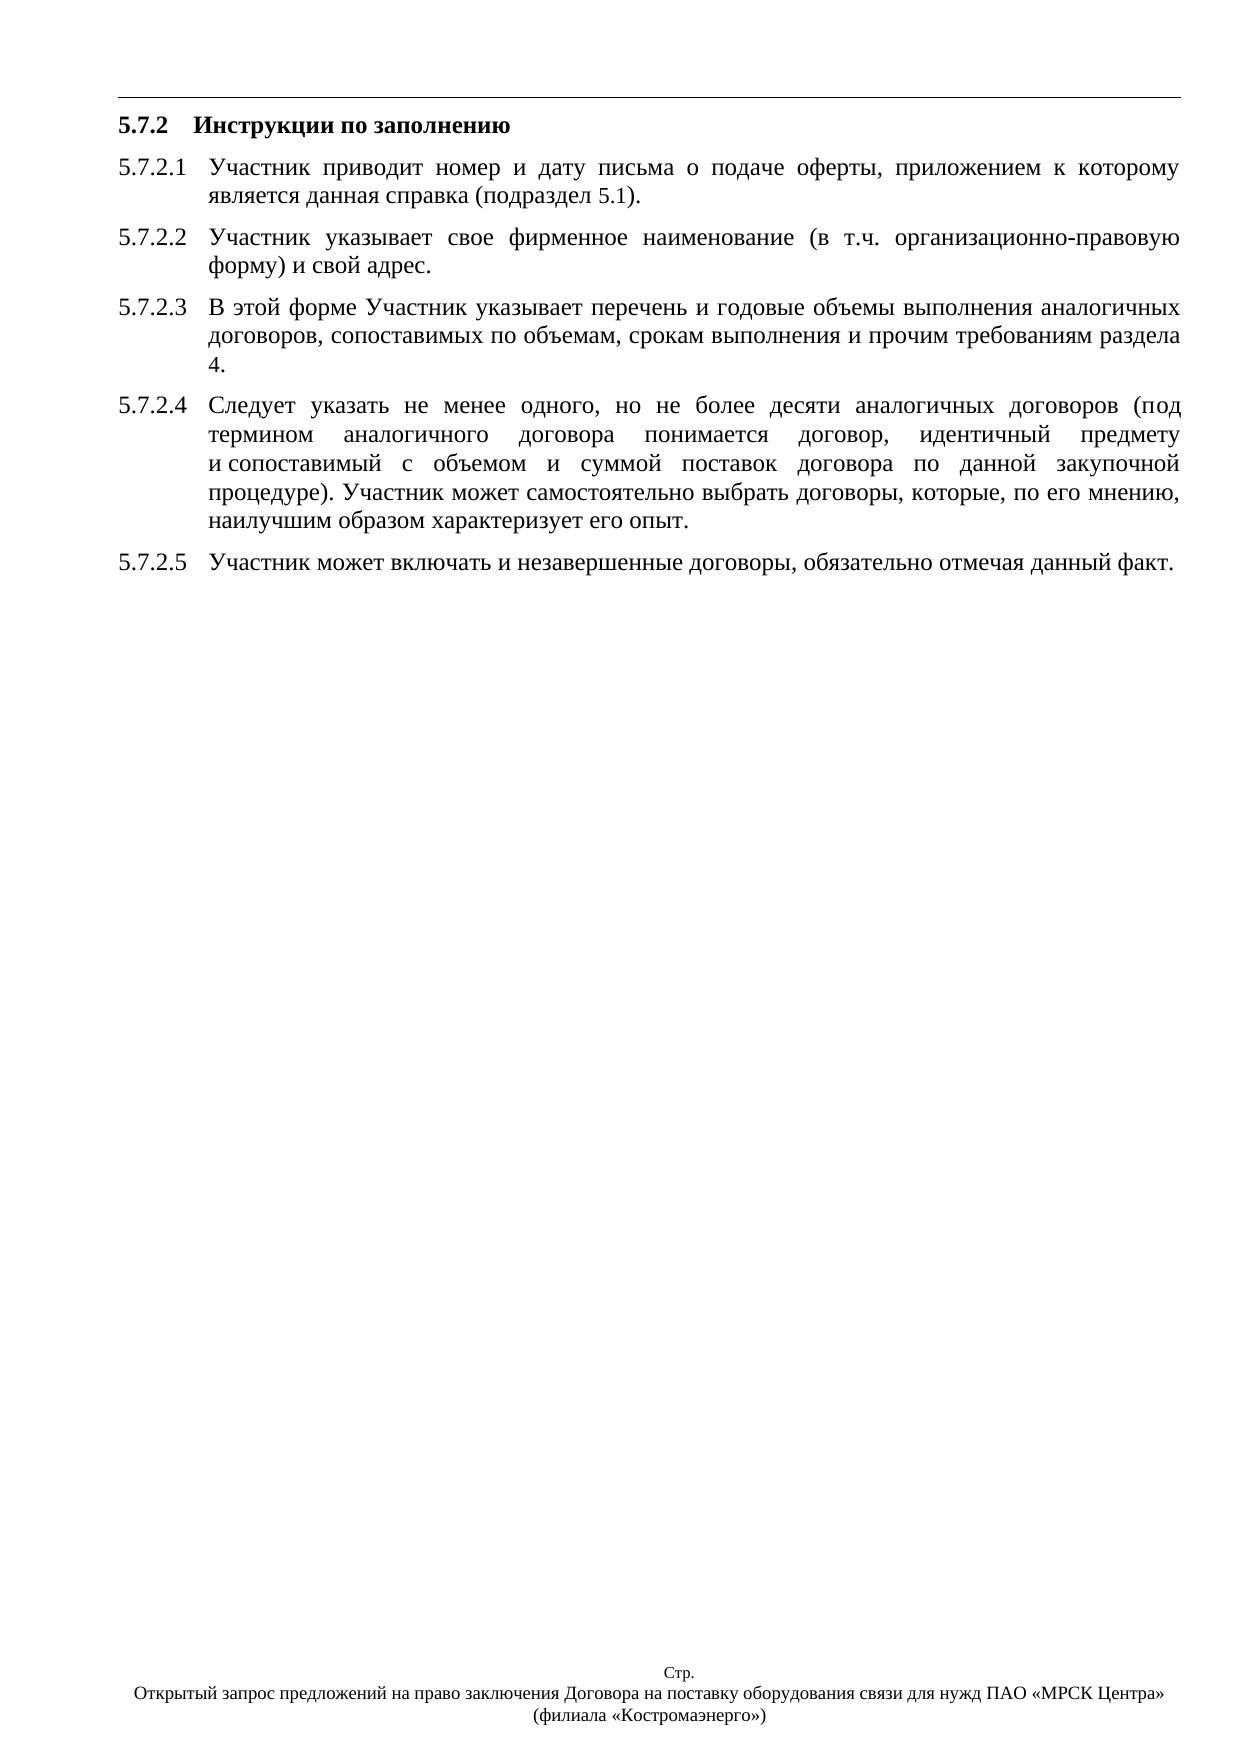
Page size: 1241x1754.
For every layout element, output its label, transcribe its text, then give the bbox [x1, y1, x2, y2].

list Участник приводит номер и дату письма о подаче оферты, приложением к которому является данная справка (подраздел 5.1). [118, 152, 1181, 209]
list В этой форме Участник указывает перечень и годовые объемы выполнения аналогичных договоров, сопоставимых по объемам, срокам выполнения и прочим требованиям раздела 4. [118, 292, 1181, 378]
list Участник может включать и незавершенные договоры, обязательно отмечая данный факт. [118, 547, 1181, 576]
list Следует указать не менее одного, но не более десяти аналогичных договоров (под термином аналогичного договора понимается договор, идентичный предмету и сопоставимый с объемом и суммой поставок договора по данной закупочной процедуре). Участник может самостоятельно выбрать договоры, которые, по его мнению, наилучшим образом характеризует его опыт. [118, 391, 1181, 534]
subtitle Инструкции по заполнению [118, 111, 1181, 139]
list Участник указывает свое фирменное наименование (в т.ч. организационно-правовую форму) и свой адрес. [118, 222, 1181, 279]
